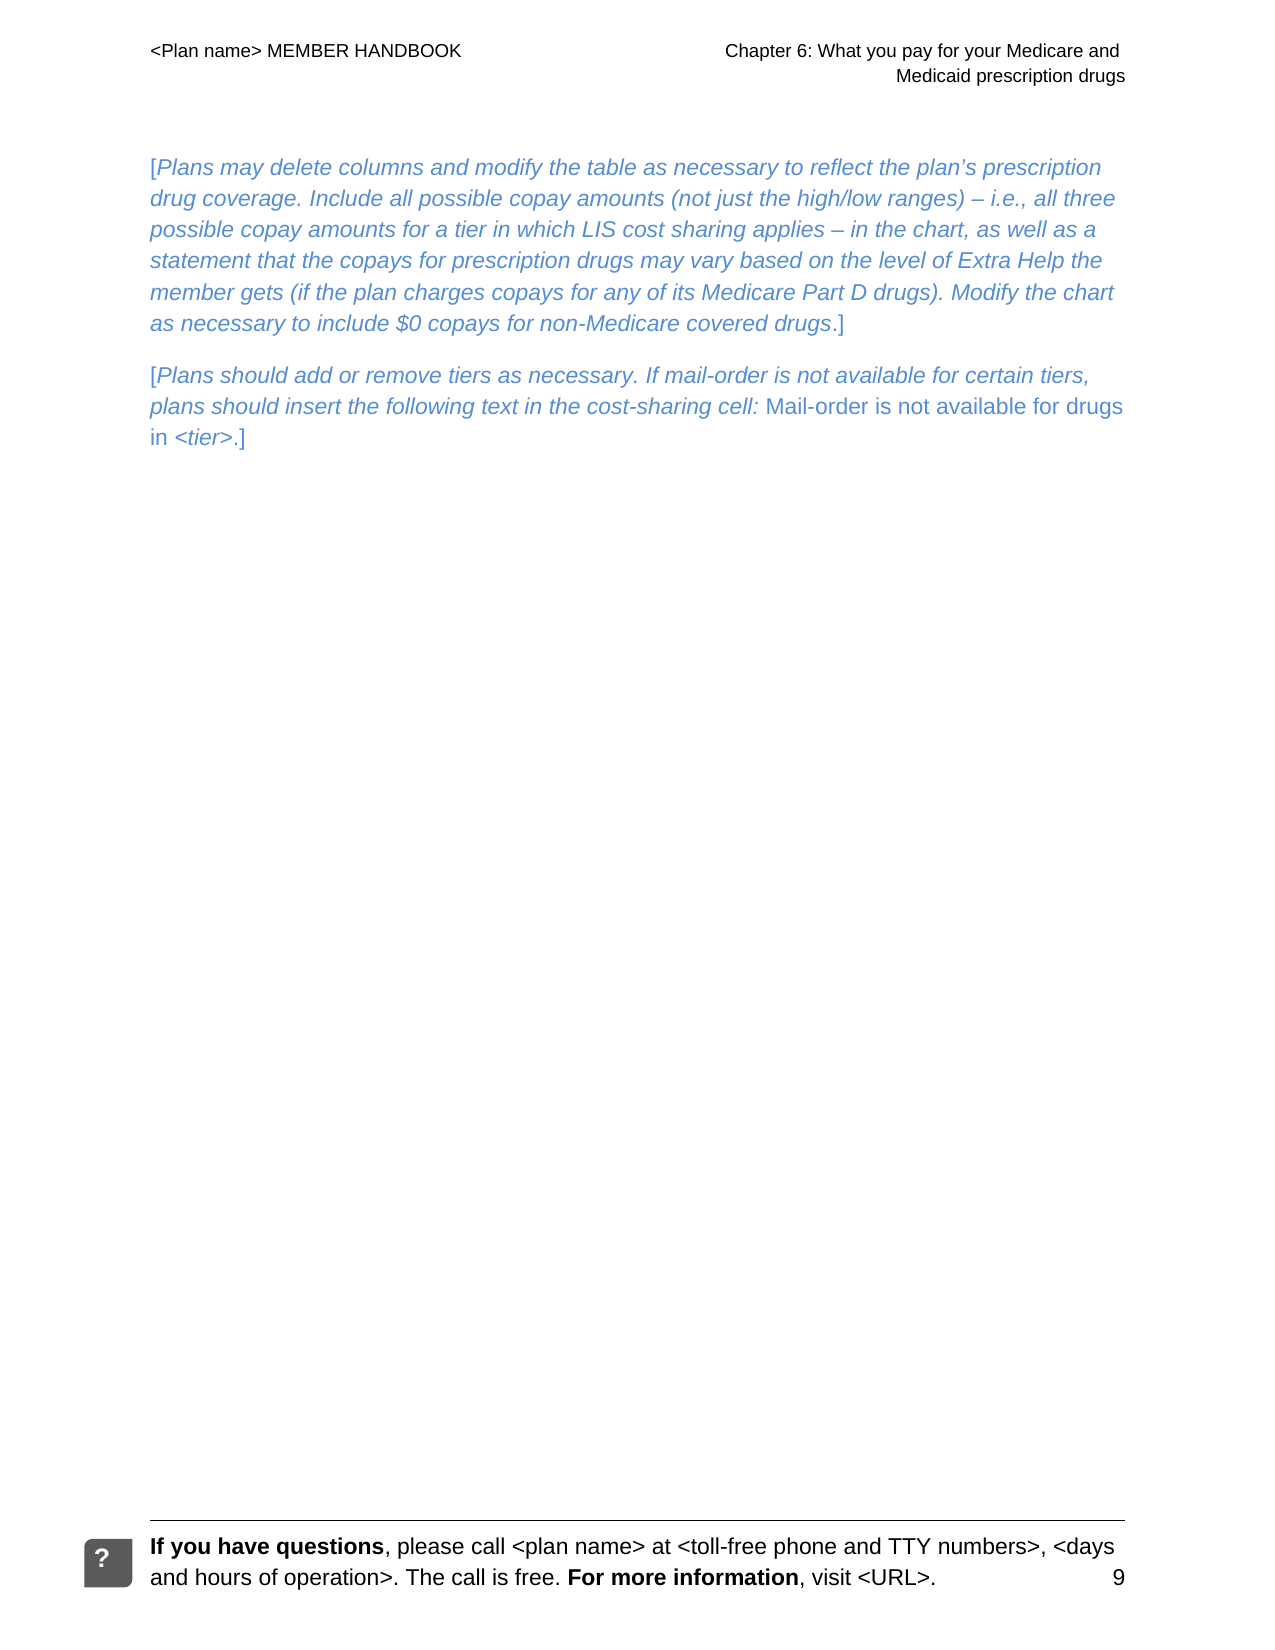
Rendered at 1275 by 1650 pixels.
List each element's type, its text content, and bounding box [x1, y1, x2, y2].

text [Plans should add or remove tiers as necessary. If mail-order is not available for certain tiers, plans should insert the following text in the cost-sharing cell: Mail-order is not available for drugs in <tier>.] [150, 358, 1125, 452]
text [Plans may delete columns and modify the table as necessary to reflect the plan’s prescription drug coverage. Include all possible copay amounts (not just the high/low ranges) – i.e., all three possible copay amounts for a tier in which LIS cost sharing applies – in the chart, as well as a statement that the copays for prescription drugs may vary based on the level of Extra Help the member gets (if the plan charges copays for any of its Medicare Part D drugs). Modify the chart as necessary to include $0 copays for non-Medicare covered drugs.] [150, 150, 1125, 337]
